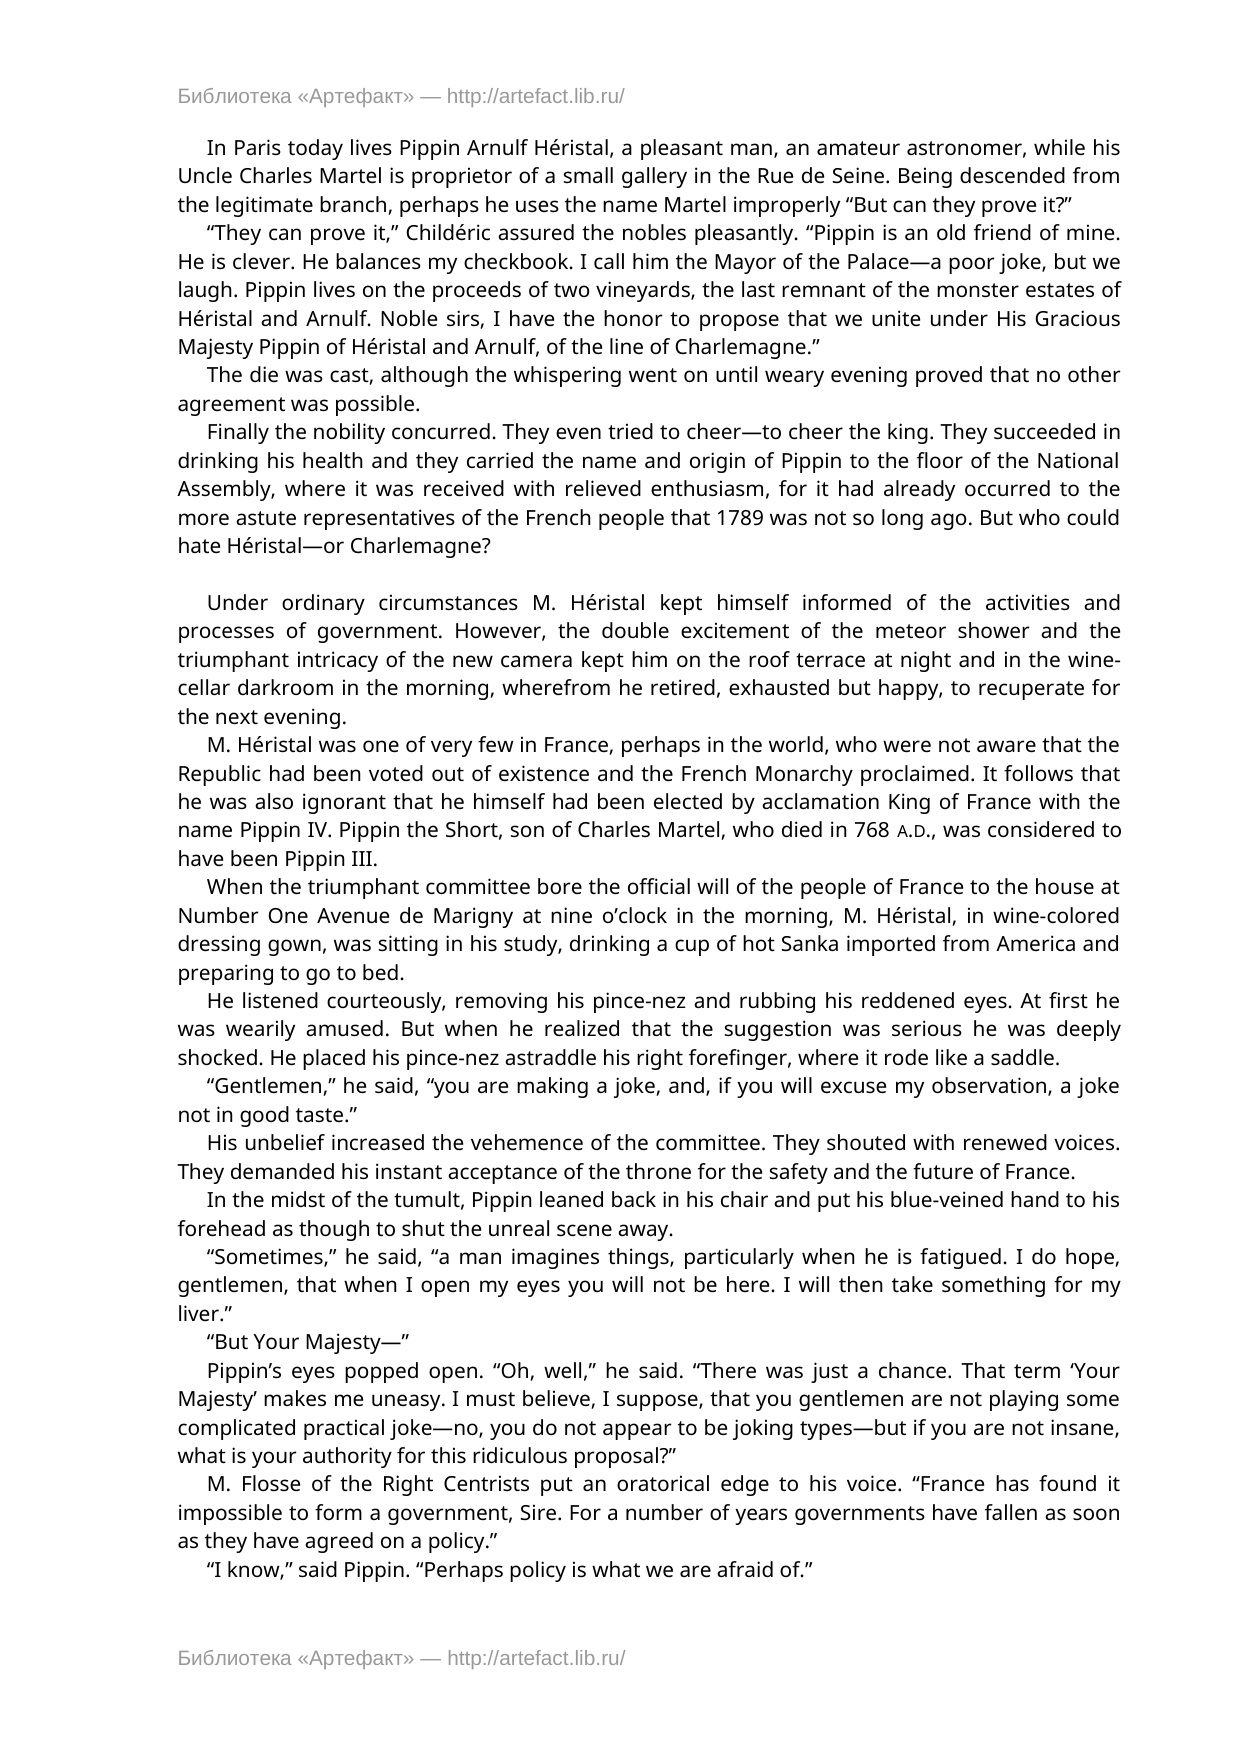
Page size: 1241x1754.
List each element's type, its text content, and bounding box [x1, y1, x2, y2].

text “Gentlemen,” he said, “you are making a joke, and, if you will excuse my observation, a joke not in good taste.” [177, 1071, 1122, 1128]
text Finally the nobility concurred. They even tried to cheer—to cheer the king. They succeeded in drinking his health and they carried the name and origin of Pippin to the floor of the National Assembly, where it was received with relieved enthusiasm, for it had already occurred to the more astute representatives of the French people that 1789 was not so long ago. But who could hate Héristal—or Charlemagne? [177, 417, 1122, 559]
text “Sometimes,” he said, “a man imagines things, particularly when he is fatigued. I do hope, gentlemen, that when I open my eyes you will not be here. I will then take something for my liver.” [177, 1242, 1122, 1327]
text In the midst of the tumult, Pippin leaned back in his chair and put his blue-veined hand to his forehead as though to shut the unreal scene away. [177, 1185, 1122, 1242]
text Under ordinary circumstances M. Héristal kept himself informed of the activities and processes of government. However, the double excitement of the meteor shower and the triumphant intricacy of the new camera kept him on the roof terrace at night and in the wine-cellar darkroom in the morning, wherefrom he retired, exhausted but happy, to recuperate for the next evening. [177, 588, 1122, 730]
text His unbelief increased the vehemence of the committee. They shouted with renewed voices. They demanded his instant acceptance of the throne for the safety and the future of France. [177, 1128, 1122, 1185]
text The die was cast, although the whispering went on until weary evening proved that no other agreement was possible. [177, 361, 1122, 417]
text He listened courteously, removing his pince-nez and rubbing his reddened eyes. At first he was wearily amused. But when he realized that the suggestion was serious he was deeply shocked. He placed his pince-nez astraddle his right forefinger, where it rode like a saddle. [177, 986, 1122, 1071]
text M. Flosse of the Right Centrists put an oratorical edge to his voice. “France has found it impossible to form a government, Sire. For a number of years governments have fallen as soon as they have agreed on a policy.” [177, 1469, 1122, 1555]
text “But Your Majesty—” [177, 1327, 1122, 1356]
text “I know,” said Pippin. “Perhaps policy is what we are afraid of.” [177, 1555, 1122, 1583]
text Pippin’s eyes popped open. “Oh, well,” he said. “There was just a chance. That term ‘Your Majesty’ makes me uneasy. I must believe, I suppose, that you gentlemen are not playing some complicated practical joke—no, you do not appear to be joking types—but if you are not insane, what is your authority for this ridiculous proposal?” [177, 1356, 1122, 1469]
text In Paris today lives Pippin Arnulf Héristal, a pleasant man, an amateur astronomer, while his Uncle Charles Martel is proprietor of a small gallery in the Rue de Seine. Being descended from the legitimate branch, perhaps he uses the name Martel improperly “But can they prove it?” [177, 133, 1122, 218]
text When the triumphant committee bore the official will of the people of France to the house at Number One Avenue de Marigny at nine o’clock in the morning, M. Héristal, in wine-colored dressing gown, was sitting in his study, drinking a cup of hot Sanka imported from America and preparing to go to bed. [177, 872, 1122, 986]
text “They can prove it,” Childéric assured the nobles pleasantly. “Pippin is an old friend of mine. He is clever. He balances my checkbook. I call him the Mayor of the Palace—a poor joke, but we laugh. Pippin lives on the proceeds of two vineyards, the last remnant of the monster estates of Héristal and Arnulf. Noble sirs, I have the honor to propose that we unite under His Gracious Majesty Pippin of Héristal and Arnulf, of the line of Charlemagne.” [177, 218, 1122, 361]
text M. Héristal was one of very few in France, perhaps in the world, who were not aware that the Republic had been voted out of existence and the French Monarchy proclaimed. It follows that he was also ignorant that he himself had been elected by acclamation King of France with the name Pippin IV. Pippin the Short, son of Charles Martel, who died in 768 a.d., was considered to have been Pippin III. [177, 730, 1122, 872]
